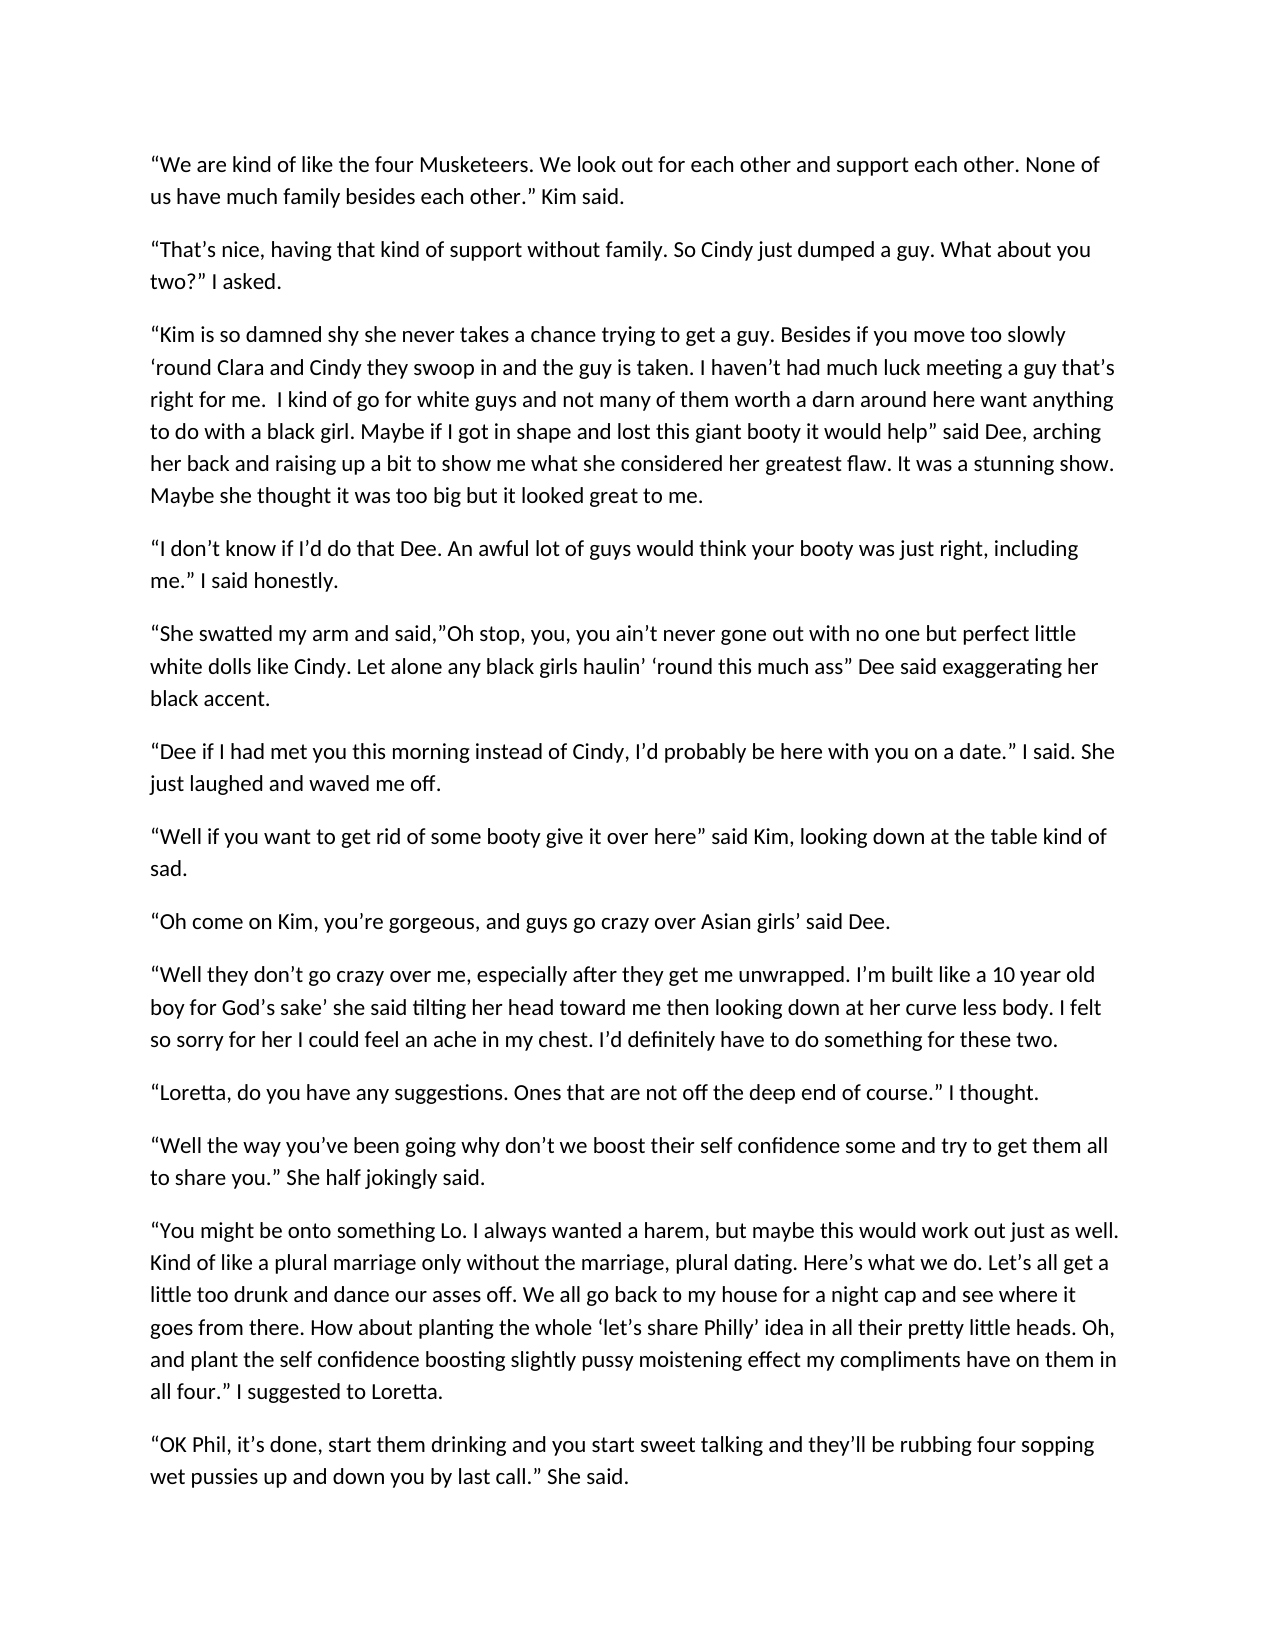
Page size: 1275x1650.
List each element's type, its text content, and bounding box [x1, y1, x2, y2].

text “I don’t know if I’d do that Dee. An awful lot of guys would think your booty was just right, including me.” I said honestly. [150, 534, 1125, 594]
text “You might be onto something Lo. I always wanted a harem, but maybe this would work out just as well. Kind of like a plural marriage only without the marriage, plural dating. Here’s what we do. Let’s all get a little too drunk and dance our asses off. We all go back to my house for a night cap and see where it goes from there. How about planting the whole ‘let’s share Philly’ idea in all their pretty little heads. Oh, and plant the self confidence boosting slightly pussy moistening effect my compliments have on them in all four.” I suggested to Loretta. [150, 1216, 1125, 1405]
text “OK Phil, it’s done, start them drinking and you start sweet talking and they’ll be rubbing four sopping wet pussies up and down you by last call.” She said. [150, 1430, 1125, 1490]
text “She swatted my arm and said,”Oh stop, you, you ain’t never gone out with no one but perfect little white dolls like Cindy. Let alone any black girls haulin’ ‘round this much ass” Dee said exaggerating her black accent. [150, 619, 1125, 712]
text “Well if you want to get rid of some booty give it over here” said Kim, looking down at the table kind of sad. [150, 822, 1125, 882]
text “Well they don’t go crazy over me, especially after they get me unwrapped. I’m built like a 10 year old boy for God’s sake’ she said tilting her head toward me then looking down at her curve less body. I felt so sorry for her I could feel an ache in my chest. I’d definitely have to do something for these two. [150, 960, 1125, 1053]
text “Well the way you’ve been going why don’t we boost their self confidence some and try to get them all to share you.” She half jokingly said. [150, 1131, 1125, 1191]
text “Loretta, do you have any suggestions. Ones that are not off the deep end of course.” I thought. [150, 1078, 1125, 1106]
text “We are kind of like the four Musketeers. We look out for each other and support each other. None of us have much family besides each other.” Kim said. [150, 150, 1125, 210]
text “Oh come on Kim, you’re gorgeous, and guys go crazy over Asian girls’ said Dee. [150, 907, 1125, 935]
text “Kim is so damned shy she never takes a chance trying to get a guy. Besides if you move too slowly ‘round Clara and Cindy they swoop in and the guy is taken. I haven’t had much luck meeting a guy that’s right for me. I kind of go for white guys and not many of them worth a darn around here want anything to do with a black girl. Maybe if I got in shape and lost this giant booty it would help” said Dee, arching her back and raising up a bit to show me what she considered her greatest flaw. It was a stunning show. Maybe she thought it was too big but it looked great to me. [150, 320, 1125, 509]
text “That’s nice, having that kind of support without family. So Cindy just dumped a guy. What about you two?” I asked. [150, 235, 1125, 295]
text “Dee if I had met you this morning instead of Cindy, I’d probably be here with you on a date.” I said. She just laughed and waved me off. [150, 737, 1125, 797]
